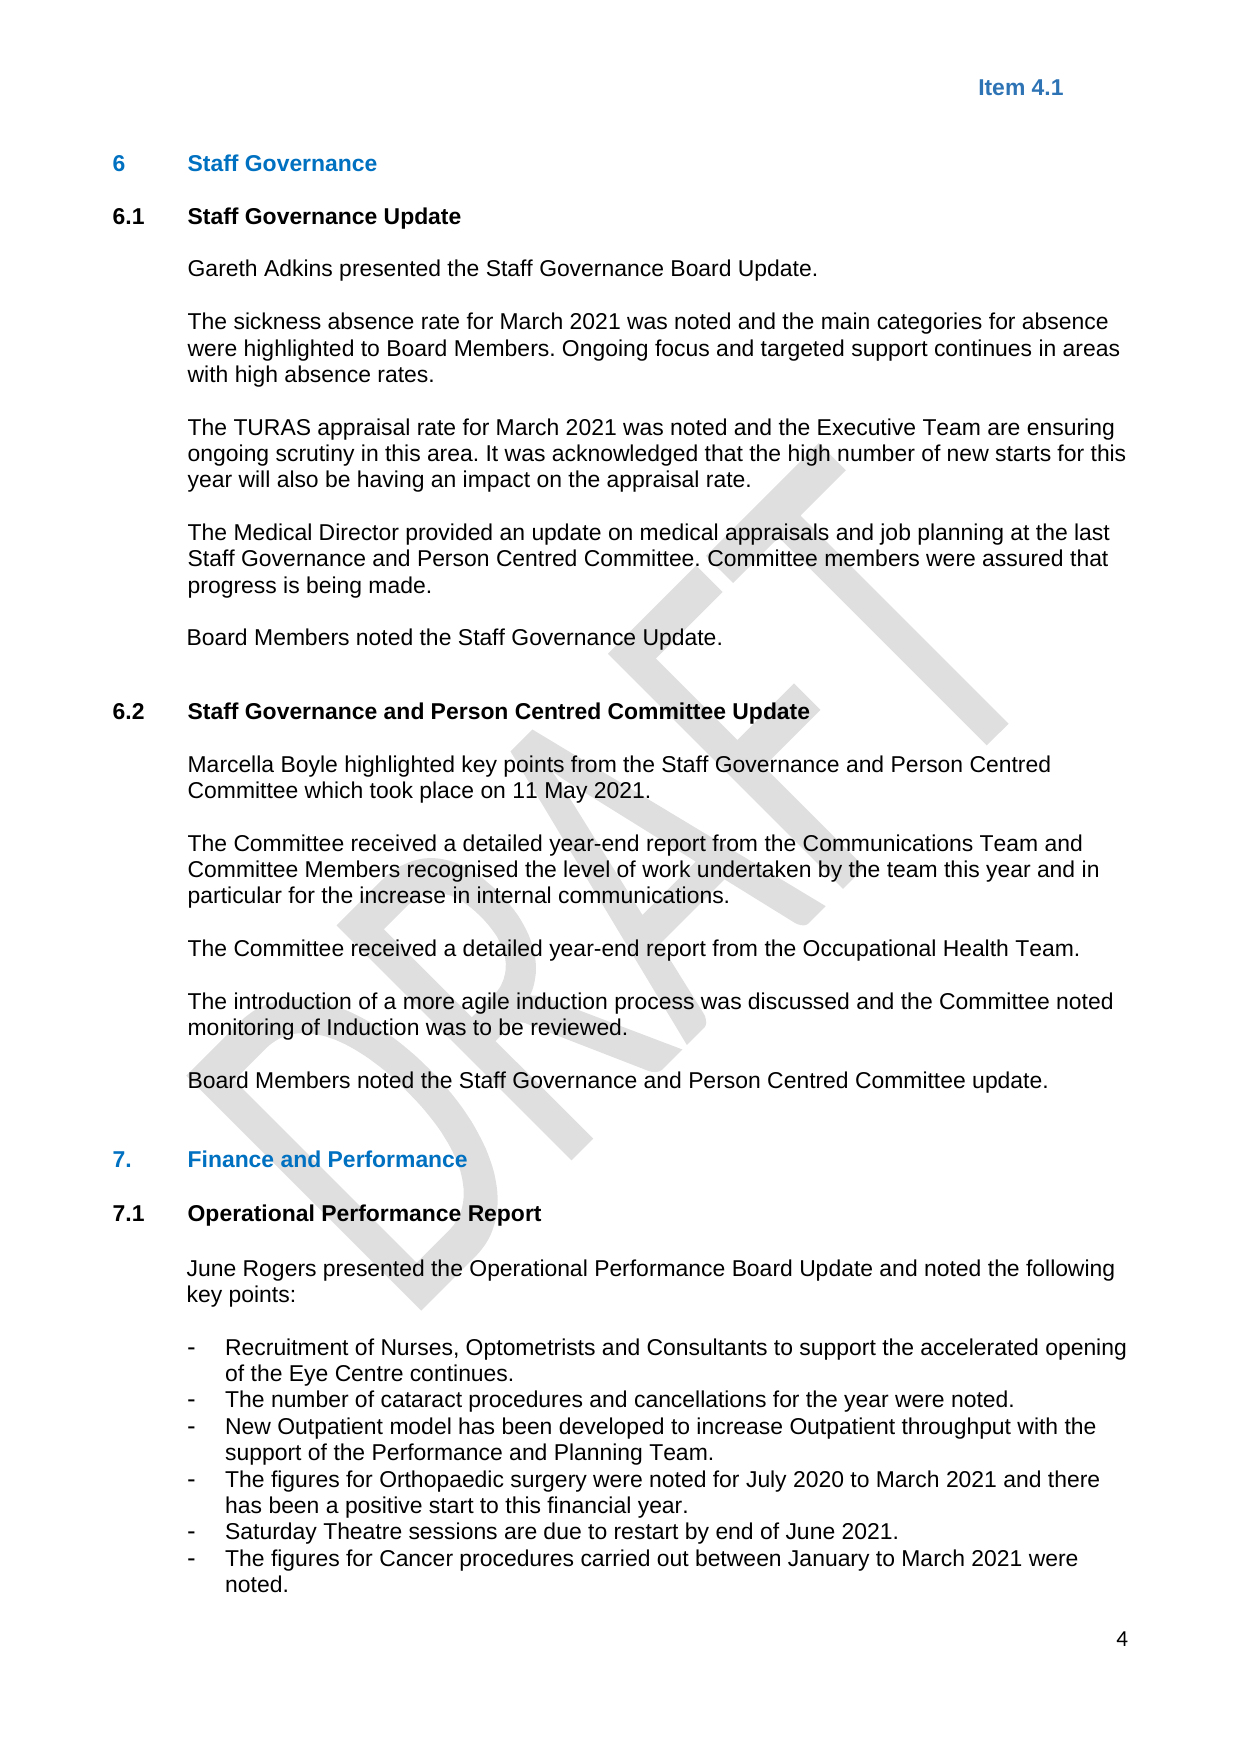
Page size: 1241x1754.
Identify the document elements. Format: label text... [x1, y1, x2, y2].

list Saturday Theatre sessions are due to restart by end of June 2021. [187, 1518, 1128, 1544]
list The figures for Cancer procedures carried out between January to March 2021 were noted. [187, 1544, 1128, 1597]
text Gareth Adkins presented the Staff Governance Board Update. [187, 255, 1128, 282]
list New Outpatient model has been developed to increase Outpatient throughput with the support of the Performance and Planning Team. [187, 1413, 1128, 1466]
text Marcella Boyle highlighted key points from the Staff Governance and Person Centred Committee which took place on 11 May 2021. [187, 751, 1128, 803]
text 6 Staff Governance [112, 150, 1128, 176]
text The TURAS appraisal rate for March 2021 was noted and the Executive Team are ensuring ongoing scrutiny in this area. It was acknowledged that the high number of new starts for this year will also be having an impact on the appraisal rate. [187, 413, 1128, 493]
text Board Members noted the Staff Governance Update. [112, 624, 1128, 651]
text The Committee received a detailed year-end report from the Communications Team and Committee Members recognised the level of work undertaken by the team this year and in particular for the increase in internal communications. [187, 830, 1128, 909]
text The introduction of a more agile induction process was discussed and the Committee noted monitoring of Induction was to be reviewed. [187, 988, 1128, 1041]
text The sickness absence rate for March 2021 was noted and the main categories for absence were highlighted to Board Members. Ongoing focus and targeted support continues in areas with high absence rates. [187, 308, 1128, 387]
text 7.1 Operational Performance Report [112, 1200, 1128, 1227]
text The Medical Director provided an update on medical appraisals and job planning at the last Staff Governance and Person Centred Committee. Committee members were assured that progress is being made. [187, 519, 1128, 598]
list The number of cataract procedures and cancellations for the year were noted. [187, 1386, 1128, 1413]
list Recruitment of Nurses, Optometrists and Consultants to support the accelerated opening of the Eye Centre continues. [187, 1334, 1128, 1386]
list The figures for Orthopaedic surgery were noted for July 2020 to March 2021 and there has been a positive start to this financial year. [187, 1466, 1128, 1518]
text The Committee received a detailed year-end report from the Occupational Health Team. [187, 935, 1128, 961]
text Board Members noted the Staff Governance and Person Centred Committee update. [112, 1067, 1128, 1093]
text 7. Finance and Performance [112, 1146, 1128, 1172]
text 6.2 Staff Governance and Person Centred Committee Update [112, 698, 1128, 724]
text June Rogers presented the Operational Performance Board Update and noted the following key points: [186, 1255, 1128, 1307]
text 6.1 Staff Governance Update [112, 203, 1128, 229]
